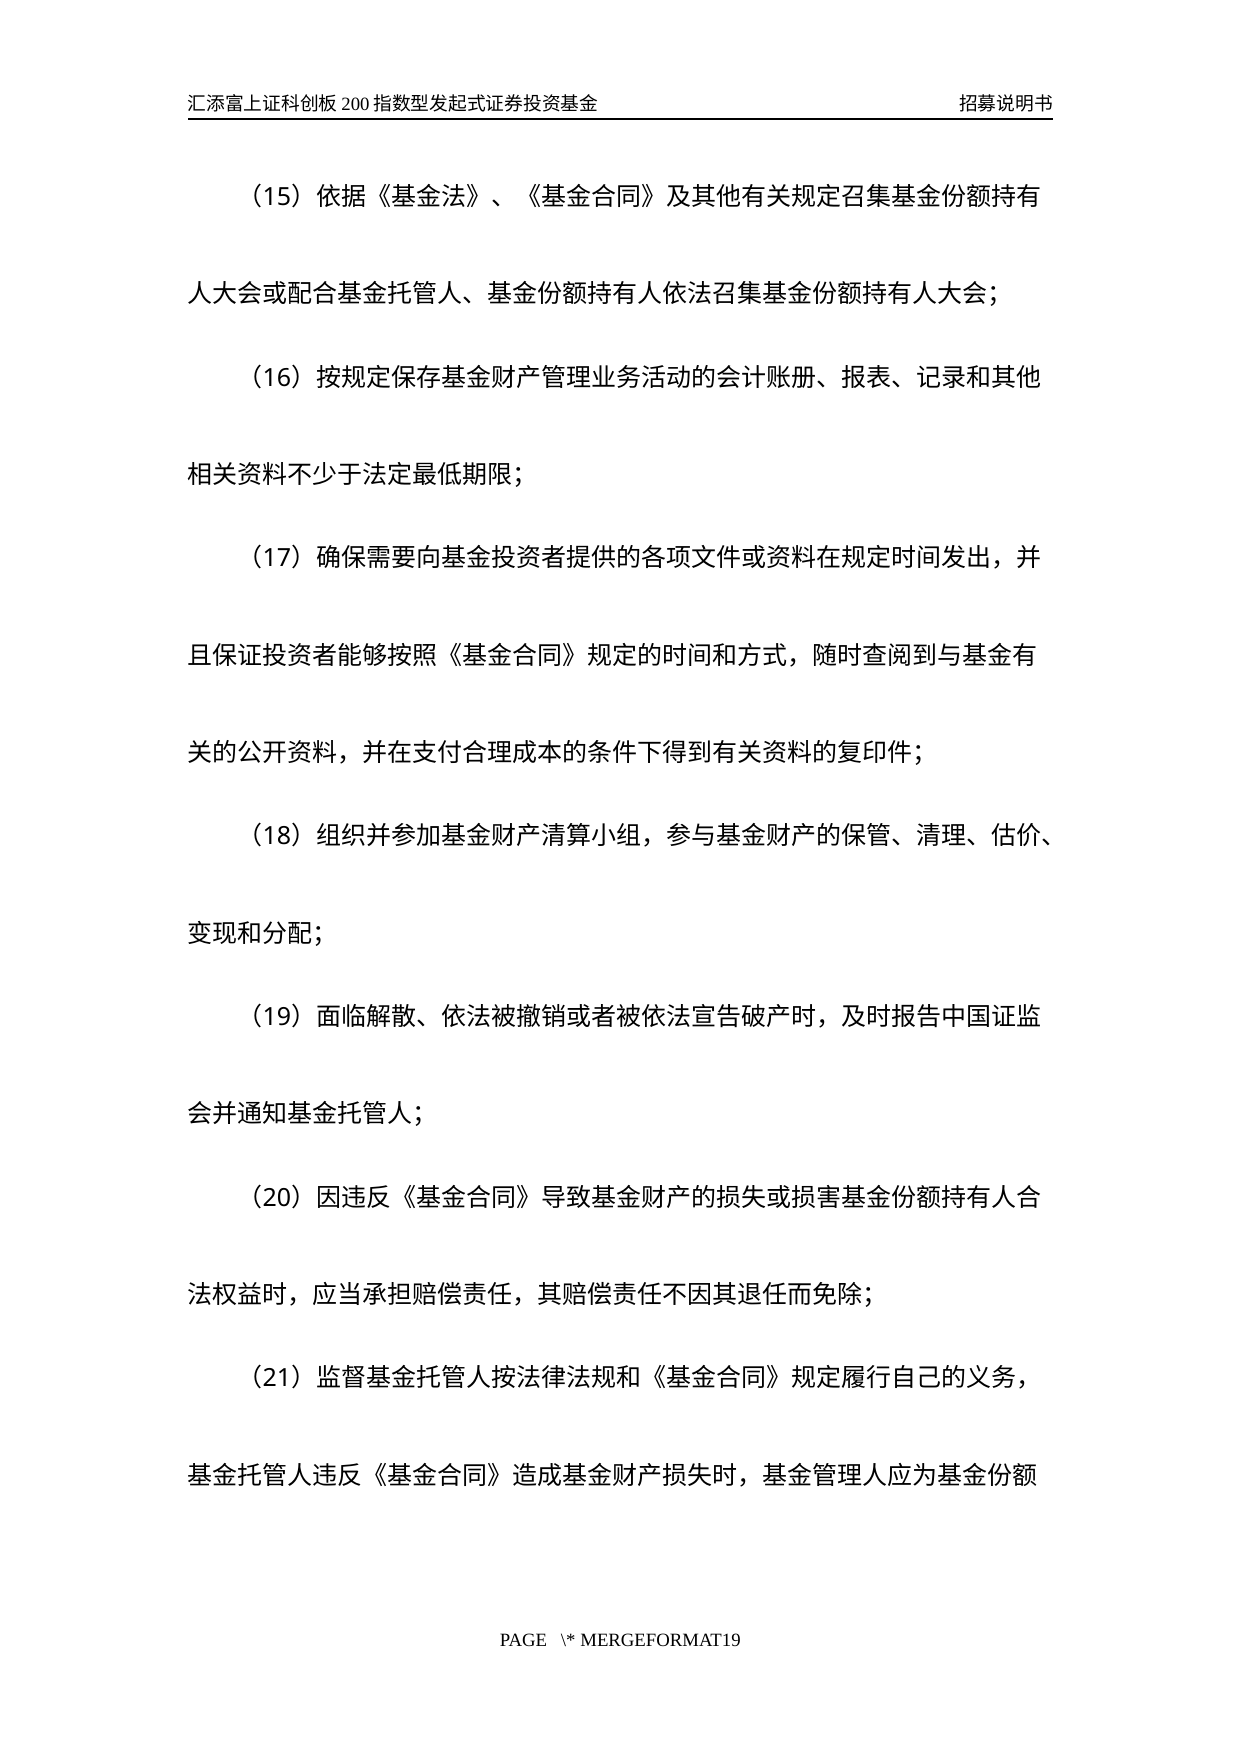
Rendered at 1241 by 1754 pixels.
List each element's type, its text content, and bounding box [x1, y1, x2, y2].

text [187, 1343, 1053, 1506]
text （20）因违反《基金合同》导致基金财产的损失或损害基金份额持有人合法权益时，应当承担赔偿责任，其赔偿责任不因其退任而免除； [187, 1163, 1053, 1325]
text （18）组织并参加基金财产清算小组，参与基金财产的保管、清理、估价、变现和分配； [187, 801, 1053, 964]
text （17）确保需要向基金投资者提供的各项文件或资料在规定时间发出，并且保证投资者能够按照《基金合同》规定的时间和方式，随时查阅到与基金有关的公开资料，并在支付合理成本的条件下得到有关资料的复印件； [187, 523, 1053, 783]
text （16）按规定保存基金财产管理业务活动的会计账册、报表、记录和其他相关资料不少于法定最低期限； [187, 343, 1053, 505]
text （19）面临解散、依法被撤销或者被依法宣告破产时，及时报告中国证监会并通知基金托管人； [187, 982, 1053, 1144]
text （15）依据《基金法》、《基金合同》及其他有关规定召集基金份额持有人大会或配合基金托管人、基金份额持有人依法召集基金份额持有人大会； [187, 162, 1053, 324]
